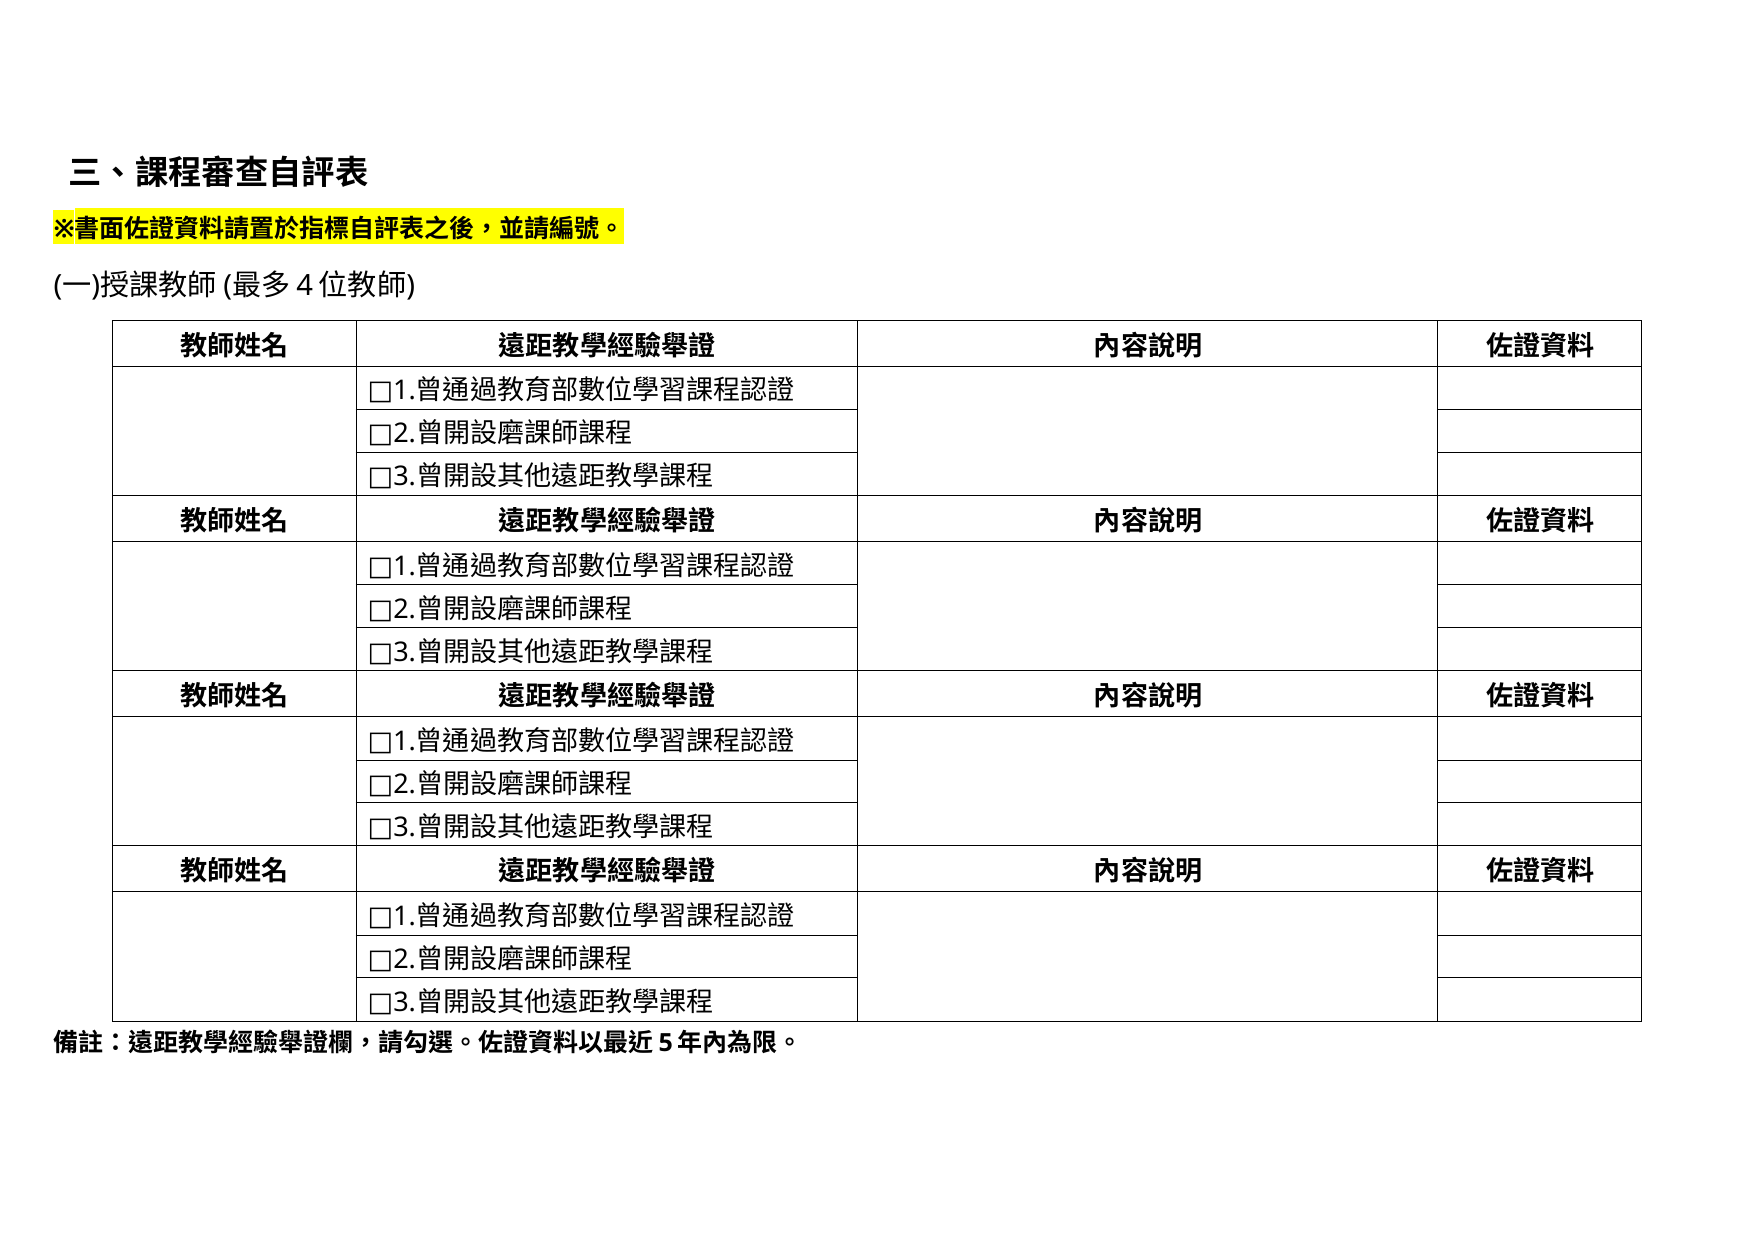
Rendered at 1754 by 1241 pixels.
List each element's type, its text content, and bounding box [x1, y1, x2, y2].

table_cell 遠距教學經驗舉證 [357, 671, 857, 716]
table_cell [113, 892, 356, 1021]
table_cell [1438, 453, 1641, 495]
table_cell [858, 892, 1437, 1021]
table_cell [113, 542, 356, 670]
table_cell [858, 367, 1437, 495]
table_cell □3.曾開設其他遠距教學課程 [357, 803, 857, 845]
table_cell □1.曾通過教育部數位學習課程認證 [357, 542, 857, 584]
table_header 內容說明 [858, 321, 1437, 366]
table_cell 內容說明 [858, 846, 1437, 891]
text (一)授課教師 (最多4位教師) [53, 245, 1642, 320]
table_cell [1438, 367, 1641, 409]
table_header 佐證資料 [1438, 321, 1641, 366]
table_cell 教師姓名 [113, 496, 356, 541]
table_cell [113, 367, 356, 495]
table_cell [1438, 717, 1641, 759]
text 備註：遠距教學經驗舉證欄，請勾選。佐證資料以最近5年內為限。 [53, 1022, 1642, 1059]
text 三、課程審查自評表 [68, 133, 1642, 208]
table_cell □2.曾開設磨課師課程 [357, 410, 857, 452]
table_cell 教師姓名 [113, 671, 356, 716]
table_cell 教師姓名 [113, 846, 356, 891]
table_cell 遠距教學經驗舉證 [357, 496, 857, 541]
table_cell [1438, 761, 1641, 802]
table_cell □2.曾開設磨課師課程 [357, 936, 857, 977]
table_cell [1438, 585, 1641, 627]
table_cell □1.曾通過教育部數位學習課程認證 [357, 367, 857, 409]
table_cell [1438, 803, 1641, 845]
table_cell □2.曾開設磨課師課程 [357, 585, 857, 627]
table_cell [1438, 628, 1641, 670]
table_cell [113, 717, 356, 845]
table_cell [858, 717, 1437, 845]
table_cell [1438, 410, 1641, 452]
table_cell □2.曾開設磨課師課程 [357, 761, 857, 802]
table_cell [1438, 936, 1641, 977]
table_cell 佐證資料 [1438, 846, 1641, 891]
table_header 教師姓名 [113, 321, 356, 366]
table_cell □1.曾通過教育部數位學習課程認證 [357, 717, 857, 759]
table_cell [1438, 542, 1641, 584]
table_cell 佐證資料 [1438, 671, 1641, 716]
table_cell [1438, 892, 1641, 934]
table_cell [858, 542, 1437, 670]
table_header 遠距教學經驗舉證 [357, 321, 857, 366]
table_cell 內容說明 [858, 671, 1437, 716]
table_cell □1.曾通過教育部數位學習課程認證 [357, 892, 857, 934]
table_cell 內容說明 [858, 496, 1437, 541]
table_cell [1438, 978, 1641, 1021]
table_cell 佐證資料 [1438, 496, 1641, 541]
table_cell □3.曾開設其他遠距教學課程 [357, 628, 857, 670]
table_cell 遠距教學經驗舉證 [357, 846, 857, 891]
table_cell □3.曾開設其他遠距教學課程 [357, 978, 857, 1021]
text ※書面佐證資料請置於指標自評表之後，並請編號。 [53, 208, 1642, 245]
table_cell □3.曾開設其他遠距教學課程 [357, 453, 857, 495]
